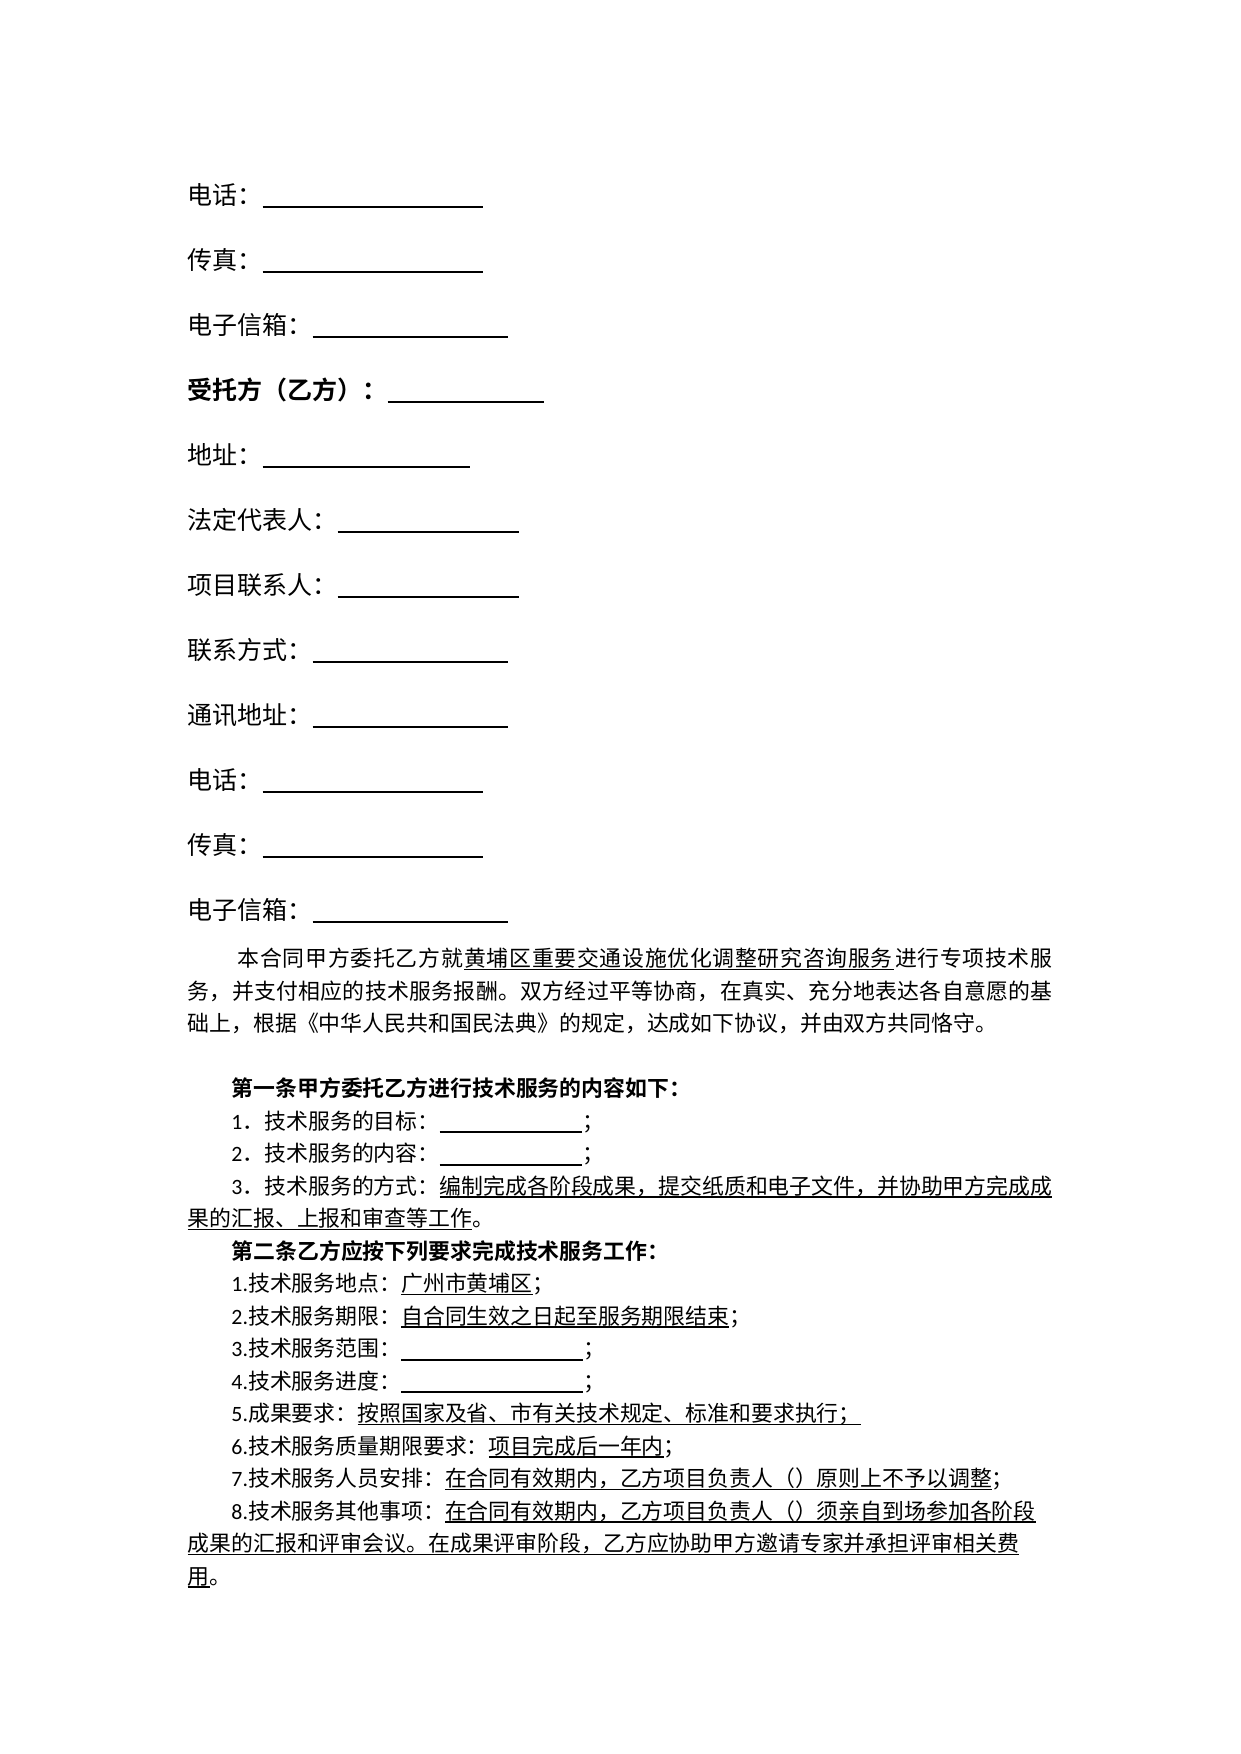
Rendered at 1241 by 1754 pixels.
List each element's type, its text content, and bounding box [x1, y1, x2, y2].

text 7.技术服务人员安排：在合同有效期内，乙方项目负责人（）原则上不予以调整； [187, 1462, 1053, 1494]
text 法定代表人： [187, 487, 959, 552]
text 2．技术服务的内容： ； [187, 1137, 1053, 1169]
text 电子信箱： [187, 292, 959, 357]
text 项目联系人： [187, 552, 959, 617]
text 电话： [187, 747, 959, 812]
text 5.成果要求：按照国家及省、市有关技术规定、标准和要求执行； [187, 1397, 1053, 1429]
text 2.技术服务期限：自合同生效之日起至服务期限结束； [187, 1299, 1053, 1332]
text 传真： [187, 812, 959, 877]
text 4.技术服务进度： ； [187, 1364, 1053, 1397]
text 电话： [187, 162, 959, 227]
text 本合同甲方委托乙方就黄埔区重要交通设施优化调整研究咨询服务进行专项技术服务，并支付相应的技术服务报酬。双方经过平等协商，在真实、充分地表达各自意愿的基础上，根据《中华人民共和国民法典》的规定，达成如下协议，并由双方共同恪守。 [187, 942, 1053, 1039]
text 受托方（乙方）： [187, 357, 959, 422]
text 通讯地址： [187, 682, 959, 747]
text 电子信箱： [187, 877, 959, 942]
text 6.技术服务质量期限要求：项目完成后一年内； [187, 1429, 1053, 1462]
text 传真： [187, 227, 959, 292]
text 地址： [187, 422, 959, 487]
text 1.技术服务地点：广州市黄埔区； [187, 1267, 1053, 1299]
text 联系方式： [187, 617, 959, 682]
text 第一条甲方委托乙方进行技术服务的内容如下： [187, 1072, 1053, 1104]
text 1．技术服务的目标： ； [187, 1104, 1053, 1137]
text 8.技术服务其他事项：在合同有效期内，乙方项目负责人（）须亲自到场参加各阶段成果的汇报和评审会议。在成果评审阶段，乙方应协助甲方邀请专家并承担评审相关费用。 [187, 1494, 1053, 1592]
text 3．技术服务的方式：编制完成各阶段成果，提交纸质和电子文件，并协助甲方完成成果的汇报、上报和审查等工作。 [187, 1169, 1053, 1234]
text 第二条乙方应按下列要求完成技术服务工作： [187, 1234, 1053, 1267]
text 3.技术服务范围： ； [187, 1332, 1053, 1364]
